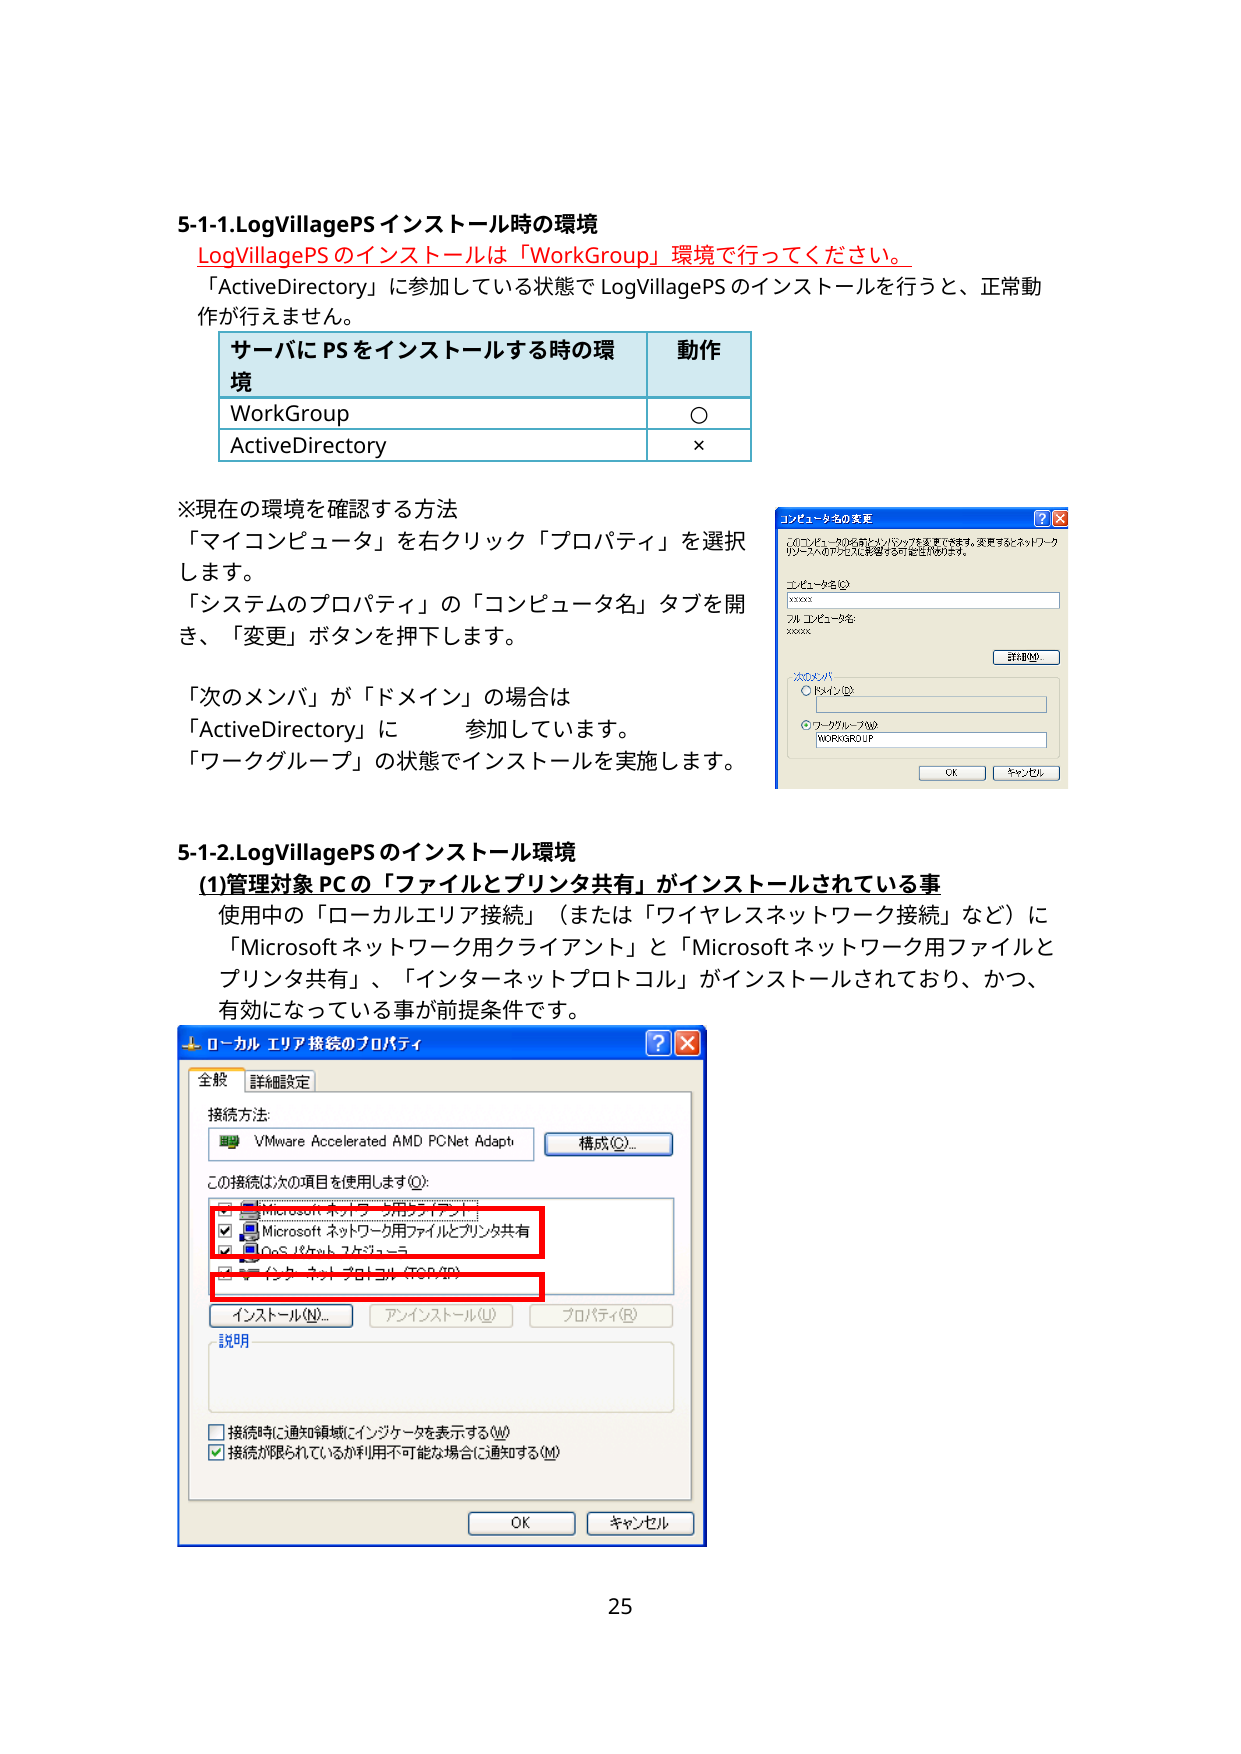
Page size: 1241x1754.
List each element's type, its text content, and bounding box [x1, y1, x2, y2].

text LogVillagePSのインストールは「WorkGroup」環境で行ってください。 [177, 238, 1063, 270]
text (1)管理対象PCの「ファイルとプリンタ共有」がインストールされている事 [177, 867, 1063, 898]
table_cell × [648, 430, 750, 460]
text 「次のメンバ」が「ドメイン」の場合は「ActiveDirectory」に 参加しています。 [177, 680, 775, 744]
text ※現在の環境を確認する方法 [177, 492, 1063, 524]
picture [775, 507, 1069, 789]
table_cell WorkGroup [220, 399, 646, 428]
text 5-1-2.LogVillagePSのインストール環境 [177, 835, 1063, 867]
text 使用中の「ローカルエリア接続」（または「ワイヤレスネットワーク接続」など）に「Microsoftネットワーク用クライアント」と「Microsoftネットワーク用ファイルとプリンタ共有」、「インターネットプロトコル」がインストールされており、かつ、有効になっている事が前提条件です。 [218, 898, 1063, 1025]
table_header 動作 [648, 333, 750, 396]
picture [177, 1025, 707, 1547]
table_cell ○ [648, 399, 750, 428]
text 「ワークグループ」の状態でインストールを実施します。 [177, 744, 775, 775]
table_header サーバにPSをインストールする時の環境 [220, 333, 646, 396]
text 5-1-1.LogVillagePSインストール時の環境 [177, 207, 1063, 238]
text 「ActiveDirectory」に参加している状態でLogVillagePSのインストールを行うと、正常動作が行えません。 [197, 270, 1063, 331]
text 「システムのプロパティ」の「コンピュータ名」タブを開き、「変更」ボタンを押下します。 [177, 587, 775, 650]
text 「マイコンピュータ」を右クリック「プロパティ」を選択します。 [177, 524, 775, 587]
table_cell ActiveDirectory [220, 430, 646, 460]
